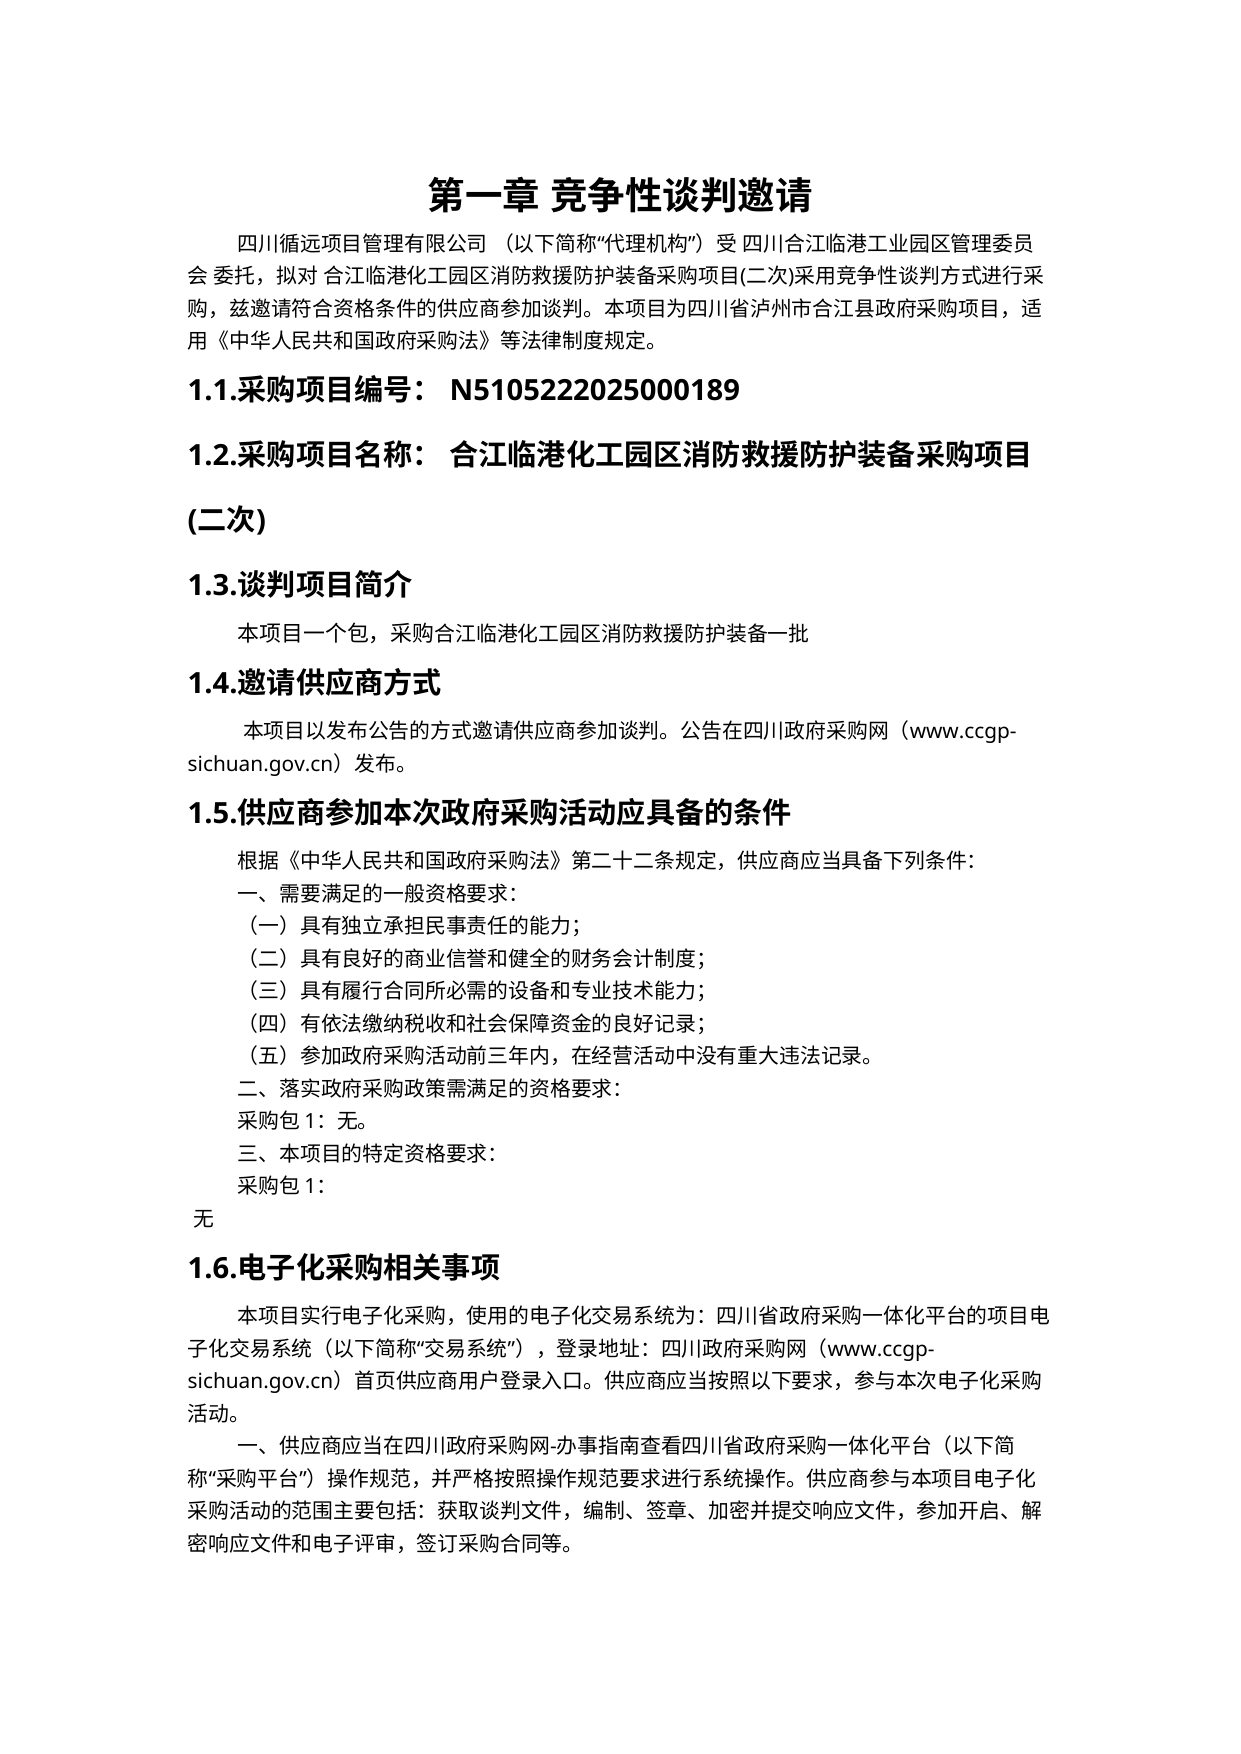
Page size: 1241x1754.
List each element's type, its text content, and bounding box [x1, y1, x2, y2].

text 一、需要满足的一般资格要求： [187, 877, 1053, 909]
text 1.5.供应商参加本次政府采购活动应具备的条件 [187, 779, 1053, 844]
text 本项目一个包，采购合江临港化工园区消防救援防护装备一批 [187, 617, 1053, 649]
text 1.1.采购项目编号： N5105222025000189 [187, 357, 1053, 422]
text （五）参加政府采购活动前三年内，在经营活动中没有重大违法记录。 [187, 1039, 1053, 1072]
text （二）具有良好的商业信誉和健全的财务会计制度； [187, 942, 1053, 974]
text 采购包1： [187, 1169, 1053, 1202]
text 三、本项目的特定资格要求： [187, 1137, 1053, 1169]
text 1.6.电子化采购相关事项 [187, 1234, 1053, 1299]
text 采购包1：无。 [187, 1104, 1053, 1137]
text 一、供应商应当在四川政府采购网-办事指南查看四川省政府采购一体化平台（以下简称“采购平台”）操作规范，并严格按照操作规范要求进行系统操作。供应商参与本项目电子化采购活动的范围主要包括：获取谈判文件，编制、签章、加密并提交响应文件，参加开启、解密响应文件和电子评审，签订采购合同等。 [187, 1429, 1053, 1559]
text 四川循远项目管理有限公司 （以下简称“代理机构”）受 四川合江临港工业园区管理委员会 委托，拟对 合江临港化工园区消防救援防护装备采购项目(二次)采用竞争性谈判方式进行采购，兹邀请符合资格条件的供应商参加谈判。本项目为四川省泸州市合江县政府采购项目，适用《中华人民共和国政府采购法》等法律制度规定。 [187, 227, 1053, 357]
text 本项目实行电子化采购，使用的电子化交易系统为：四川省政府采购一体化平台的项目电子化交易系统（以下简称“交易系统”），登录地址：四川政府采购网（www.ccgp-sichuan.gov.cn）首页供应商用户登录入口。供应商应当按照以下要求，参与本次电子化采购活动。 [187, 1299, 1053, 1429]
text 1.3.谈判项目简介 [187, 552, 1053, 617]
text 第一章 竞争性谈判邀请 [187, 162, 1053, 227]
text 1.4.邀请供应商方式 [187, 649, 1053, 714]
text 二、落实政府采购政策需满足的资格要求： [187, 1072, 1053, 1104]
text 1.2.采购项目名称： 合江临港化工园区消防救援防护装备采购项目(二次) [187, 422, 1053, 552]
text （一）具有独立承担民事责任的能力； [187, 909, 1053, 942]
text 根据《中华人民共和国政府采购法》第二十二条规定，供应商应当具备下列条件： [187, 844, 1053, 877]
text （三）具有履行合同所必需的设备和专业技术能力； [187, 974, 1053, 1007]
text 本项目以发布公告的方式邀请供应商参加谈判。公告在四川政府采购网（www.ccgp-sichuan.gov.cn）发布。 [187, 714, 1053, 779]
text （四）有依法缴纳税收和社会保障资金的良好记录； [187, 1007, 1053, 1039]
text 无 [187, 1202, 1053, 1234]
